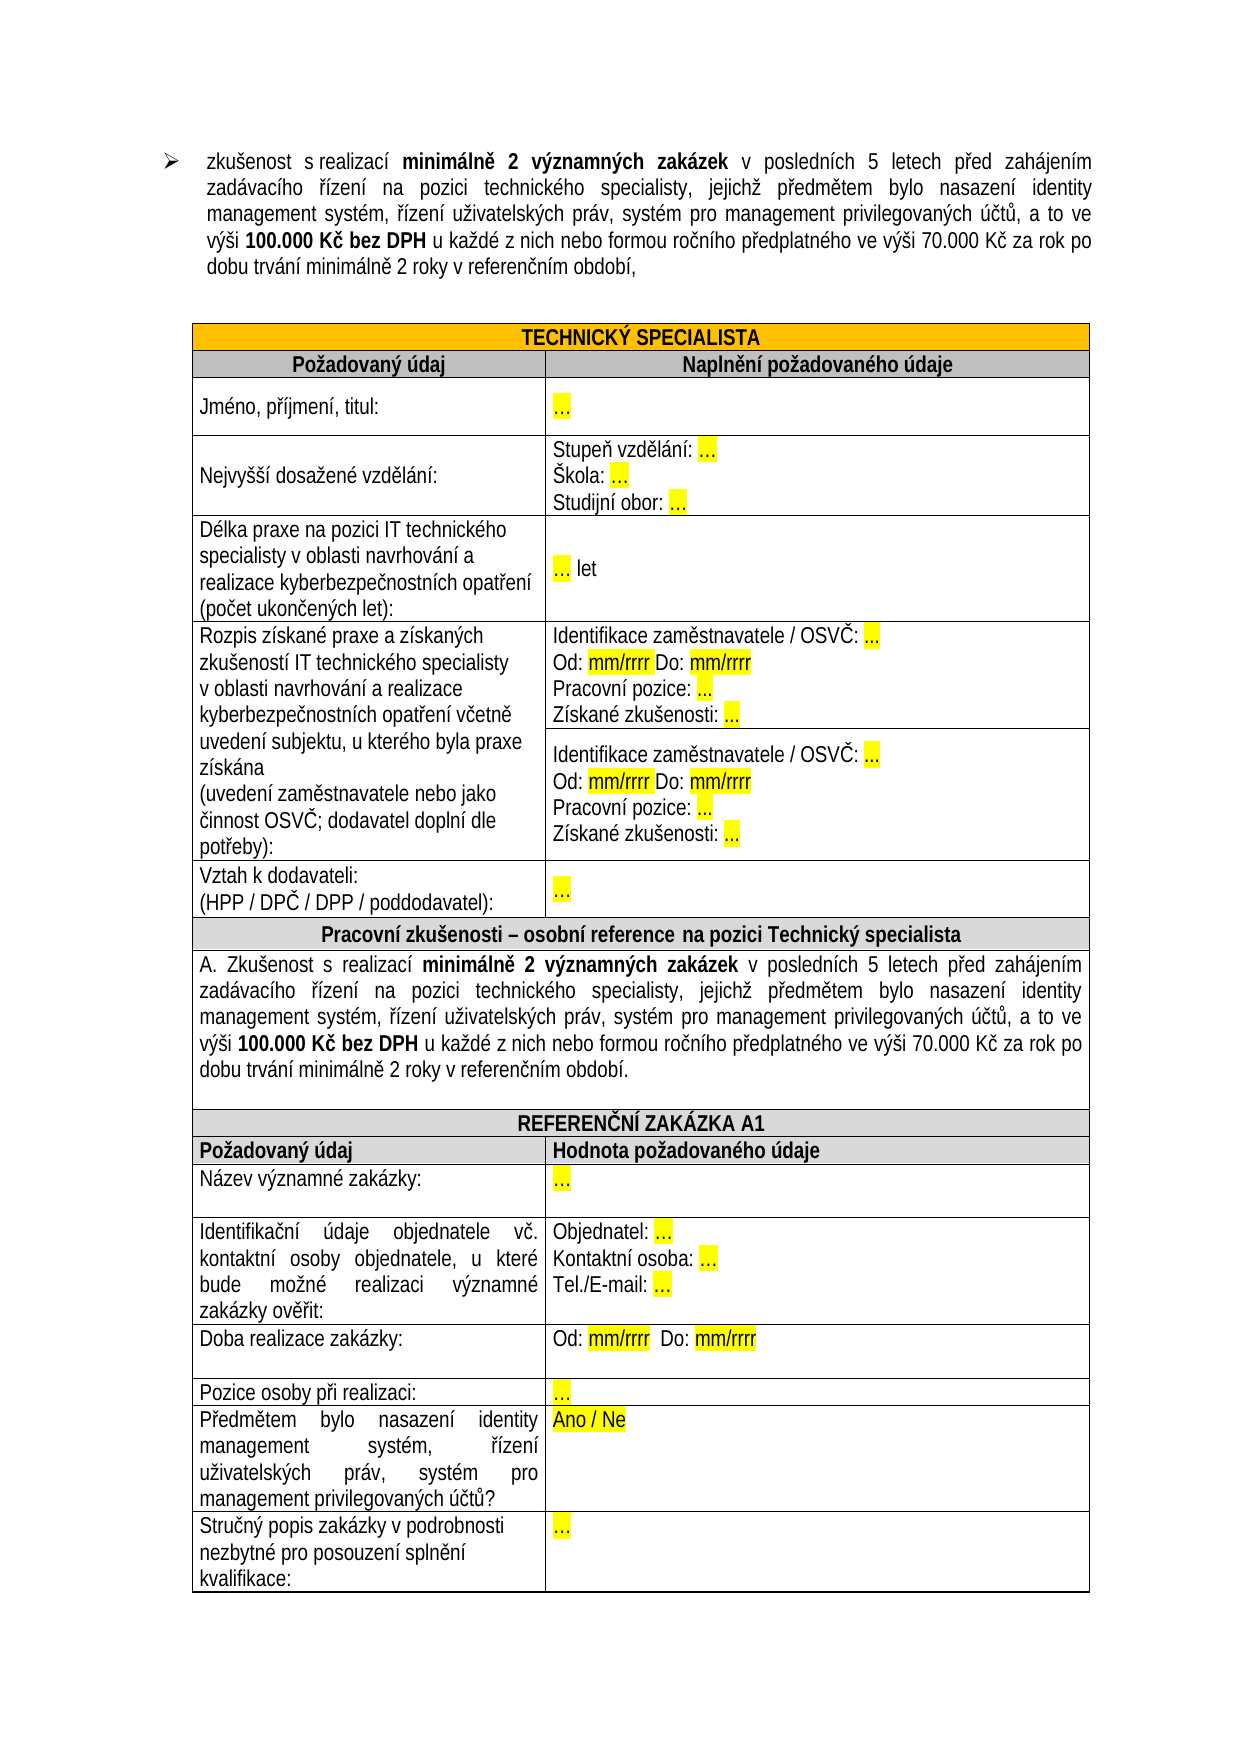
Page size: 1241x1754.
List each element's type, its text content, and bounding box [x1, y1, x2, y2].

table_cell Hodnota požadovaného údaje [546, 1137, 1089, 1163]
table_cell … [546, 1512, 1089, 1591]
table_cell Identifikace zaměstnavatele / OSVČ: ... Od: mm/rrrr Do: mm/rrrr Pracovní pozice: ... Získané zkušenosti: ... [546, 622, 1089, 728]
table_cell Doba realizace zakázky: [193, 1325, 545, 1377]
table_cell Délka praxe na pozici IT technického specialisty v oblasti navrhování a realizace kyberbezpečnostních opatření (počet ukončených let): [193, 516, 545, 621]
table_cell … [571, 1379, 1089, 1405]
table_header Technický specialista [193, 324, 1089, 350]
table_cell Ano / Ne [546, 1406, 1089, 1511]
table_cell Pozice osoby při realizaci: [193, 1379, 545, 1405]
table_cell Objednatel: … Kontaktní osoba: … Tel./E-mail: … [546, 1218, 1089, 1324]
table_cell Identifikační údaje objednatele vč. kontaktní osoby objednatele, u které bude možné realizaci významné zakázky ověřit: [193, 1218, 545, 1324]
table_cell Vztah k dodavateli: (HPP / DPČ / DPP / poddodavatel): [193, 861, 545, 917]
table_cell Naplnění požadovaného údaje [546, 351, 1089, 377]
table_cell Nejvyšší dosažené vzdělání: [193, 436, 545, 515]
list zkušenost s realizací minimálně 2 významných zakázek v posledních 5 letech před zahájením zadávacího řízení na pozici technického specialisty, jejichž předmětem bylo nasazení identity management systém, řízení uživatelských práv, systém pro management privilegovaných účtů, a to ve výši 100.000 Kč bez DPH u každé z nich nebo formou ročního předplatného ve výši 70.000 Kč za rok po dobu trvání minimálně 2 roky v referenčním období, [162, 148, 1093, 279]
table_cell Od: mm/rrrr Do: mm/rrrr [546, 1325, 1089, 1377]
table_cell Stručný popis zakázky v podrobnosti nezbytné pro posouzení splnění kvalifikace: [193, 1512, 545, 1591]
table_cell … let [546, 516, 1089, 621]
table_cell … [546, 861, 1089, 917]
table_cell Předmětem bylo nasazení identity management systém, řízení uživatelských práv, systém pro management privilegovaných účtů? [193, 1406, 545, 1511]
table_cell Název významné zakázky: [193, 1165, 545, 1217]
table_cell Požadovaný údaj [193, 351, 545, 377]
table_cell Jméno, příjmení, titul: [193, 378, 545, 435]
table_cell Rozpis získané praxe a získaných zkušeností IT technického specialisty v oblasti navrhování a realizace kyberbezpečnostních opatření včetně uvedení subjektu, u kterého byla praxe získána (uvedení zaměstnavatele nebo jako činnost OSVČ; dodavatel doplní dle potřeby): [193, 622, 545, 859]
table_cell Identifikace zaměstnavatele / OSVČ: ... Od: mm/rrrr Do: mm/rrrr Pracovní pozice: ... Získané zkušenosti: ... [546, 729, 1089, 859]
table_cell … [546, 1165, 1089, 1217]
table_cell Požadovaný údaj [193, 1137, 545, 1163]
table_cell Pracovní zkušenosti – osobní reference na pozici Technický specialista [193, 918, 1089, 949]
table_cell Stupeň vzdělání: … Škola: … Studijní obor: … [546, 436, 1089, 515]
table_cell referenční zakázka A1 [193, 1110, 1089, 1136]
table_cell … [546, 378, 1089, 435]
table_cell A. Zkušenost s realizací minimálně 2 významných zakázek v posledních 5 letech před zahájením zadávacího řízení na pozici technického specialisty, jejichž předmětem bylo nasazení identity management systém, řízení uživatelských práv, systém pro management privilegovaných účtů, a to ve výši 100.000 Kč bez DPH u každé z nich nebo formou ročního předplatného ve výši 70.000 Kč za rok po dobu trvání minimálně 2 roky v referenčním období. [193, 951, 1089, 1109]
